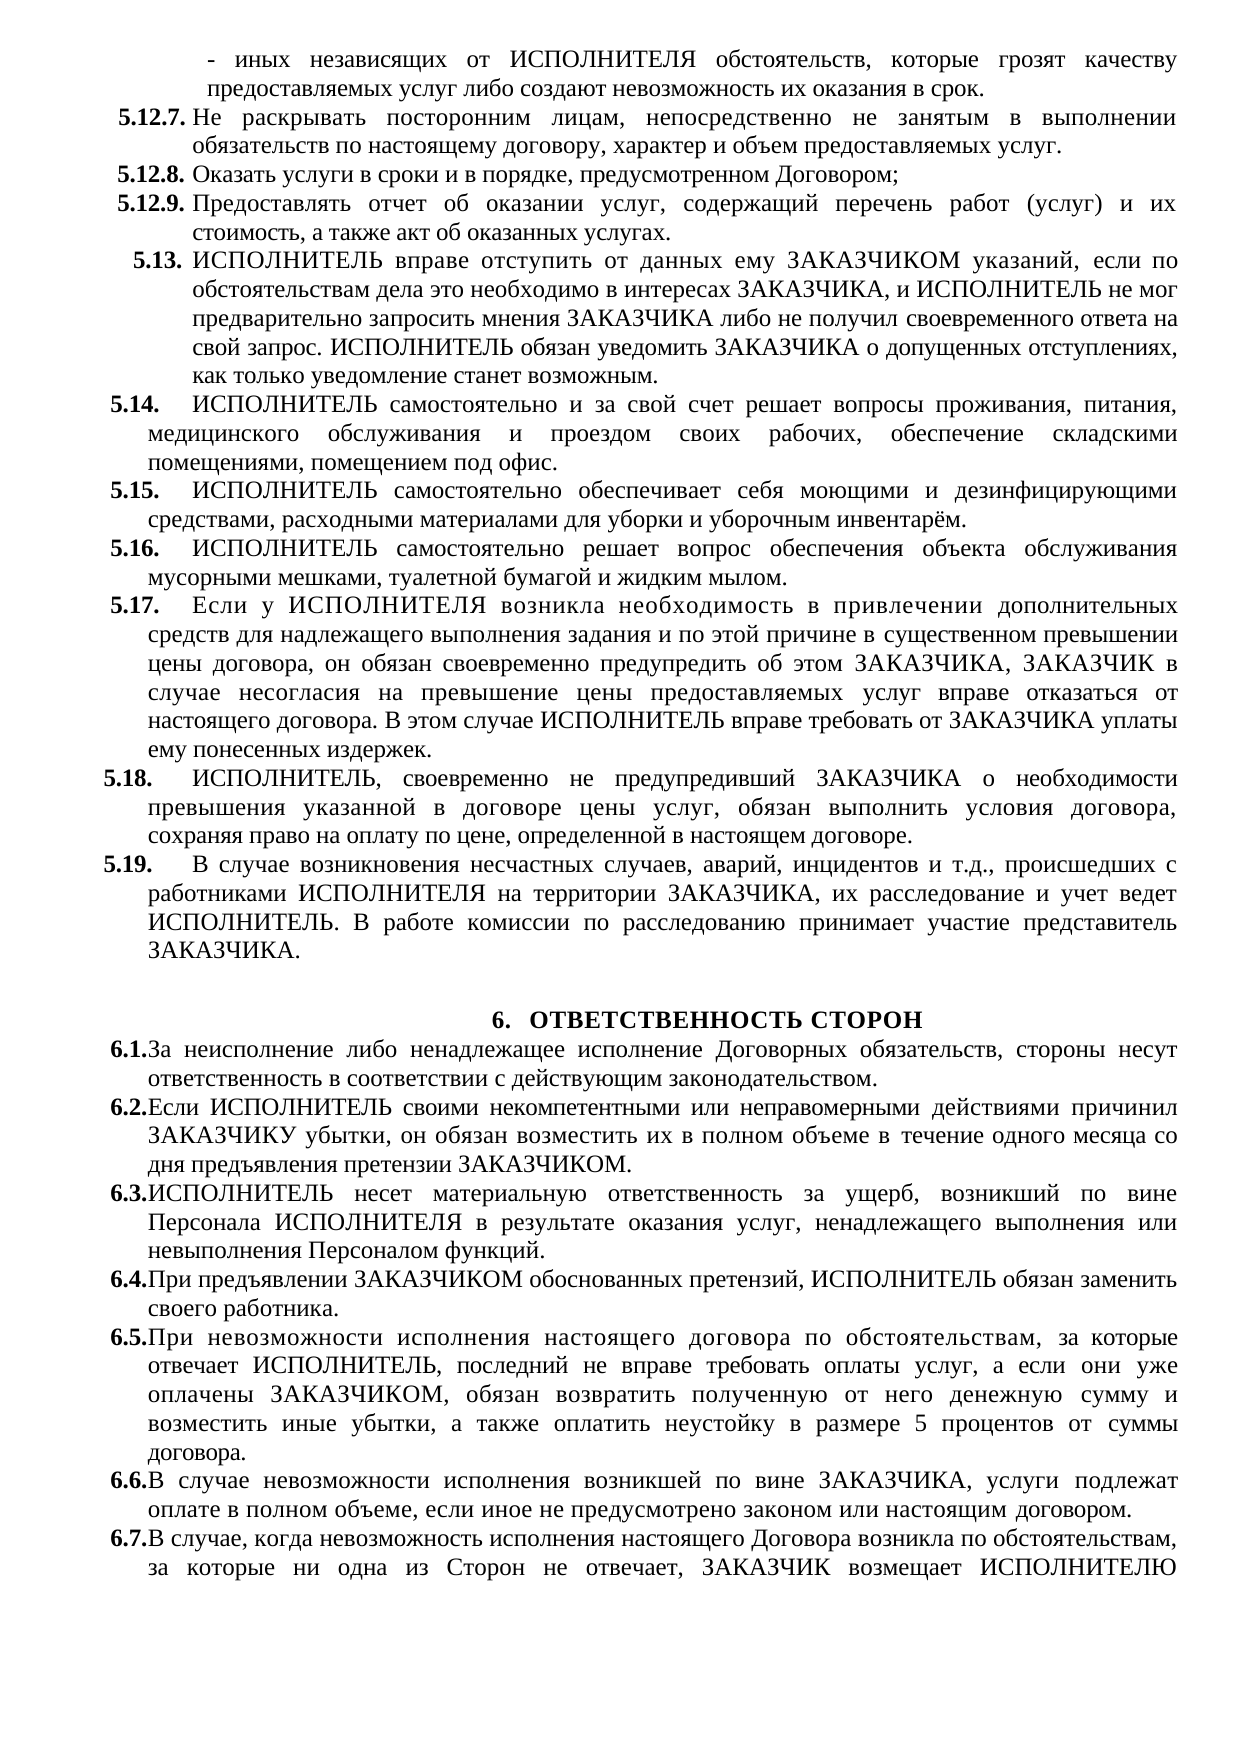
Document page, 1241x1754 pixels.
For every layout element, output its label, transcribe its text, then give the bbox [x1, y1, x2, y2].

list Если у ИСПОЛНИТЕЛЯ возникла необходимость в привлечении дополнительных средств для надлежащего выполнения задания и по этой причине в существенном превышении цены договора, он обязан своевременно предупредить об этом ЗАКАЗЧИКА, ЗАКАЗЧИК в случае несогласия на превышение цены предоставляемых услуг вправе отказаться от настоящего договора. В этом случае ИСПОЛНИТЕЛЬ вправе требовать от ЗАКАЗЧИКА уплаты ему понесенных издержек. [110, 591, 1178, 763]
list ИСПОЛНИТЕЛЬ самостоятельно обеспечивает себя моющими и дезинфицирующими средствами, расходными материалами для уборки и уборочным инвентарём. [110, 476, 1178, 533]
list ИСПОЛНИТЕЛЬ самостоятельно и за свой счет решает вопросы проживания, питания, медицинского обслуживания и проездом своих рабочих, обеспечение складскими помещениями, помещением под офис. [110, 389, 1178, 476]
list ИСПОЛНИТЕЛЬ, своевременно не предупредивший ЗАКАЗЧИКА о необходимости превышения указанной в договоре цены услуг, обязан выполнить условия договора, сохраняя право на оплату по цене, определенной в настоящем договоре. [103, 763, 1178, 849]
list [110, 1523, 1178, 1581]
list Если ИСПОЛНИТЕЛЬ своими некомпетентными или неправомерными действиями причинил ЗАКАЗЧИКУ убытки, он обязан возместить их в полном объеме в течение одного месяца со дня предъявления претензии ЗАКАЗЧИКОМ. [110, 1092, 1178, 1178]
text - иных независящих от ИСПОЛНИТЕЛЯ обстоятельств, которые грозят качеству предоставляемых услуг либо создают невозможность их оказания в срок. [207, 44, 1178, 102]
list В случае возникновения несчастных случаев, аварий, инцидентов и т.д., происшедших с работниками ИСПОЛНИТЕЛЯ на территории ЗАКАЗЧИКА, их расследование и учет ведет ИСПОЛНИТЕЛЬ. В работе комиссии по расследованию принимает участие представитель ЗАКАЗЧИКА. [103, 849, 1178, 964]
list ОТВЕТСТВЕННОСТЬ СТОРОН [236, 1006, 1178, 1034]
list Предоставлять отчет об оказании услуг, содержащий перечень работ (услуг) и их стоимость, а также акт об оказанных услугах. [117, 188, 1178, 246]
list При предъявлении ЗАКАЗЧИКОМ обоснованных претензий, ИСПОЛНИТЕЛЬ обязан заменить своего работника. [110, 1264, 1178, 1322]
list ИСПОЛНИТЕЛЬ несет материальную ответственность за ущерб, возникший по вине Персонала ИСПОЛНИТЕЛЯ в результате оказания услуг, ненадлежащего выполнения или невыполнения Персоналом функций. [110, 1178, 1178, 1264]
list Не раскрывать посторонним лицам, непосредственно не занятым в выполнении обязательств по настоящему договору, характер и объем предоставляемых услуг. [118, 102, 1178, 159]
list За неисполнение либо ненадлежащее исполнение Договорных обязательств, стороны несут ответственность в соответствии с действующим законодательством. [110, 1034, 1178, 1092]
list ИСПОЛНИТЕЛЬ вправе отступить от данных ему ЗАКАЗЧИКОМ указаний, если по обстоятельствам дела это необходимо в интересах ЗАКАЗЧИКА, и ИСПОЛНИТЕЛЬ не мог предварительно запросить мнения ЗАКАЗЧИКА либо не получил своевременного ответа на свой запрос. ИСПОЛНИТЕЛЬ обязан уведомить ЗАКАЗЧИКА о допущенных отступлениях, как только уведомление станет возможным. [133, 246, 1178, 389]
list При невозможности исполнения настоящего договора по обстоятельствам, за которые отвечает ИСПОЛНИТЕЛЬ, последний не вправе требовать оплаты услуг, а если они уже оплачены ЗАКАЗЧИКОМ, обязан возвратить полученную от него денежную сумму и возместить иные убытки, а также оплатить неустойку в размере 5 процентов от суммы договора. [110, 1322, 1178, 1466]
list Оказать услуги в сроки и в порядке, предусмотренном Договором; [117, 159, 1178, 188]
list В случае невозможности исполнения возникшей по вине ЗАКАЗЧИКА, услуги подлежат оплате в полном объеме, если иное не предусмотрено законом или настоящим договором. [110, 1466, 1178, 1523]
list ИСПОЛНИТЕЛЬ самостоятельно решает вопрос обеспечения объекта обслуживания мусорными мешками, туалетной бумагой и жидким мылом. [110, 533, 1178, 591]
